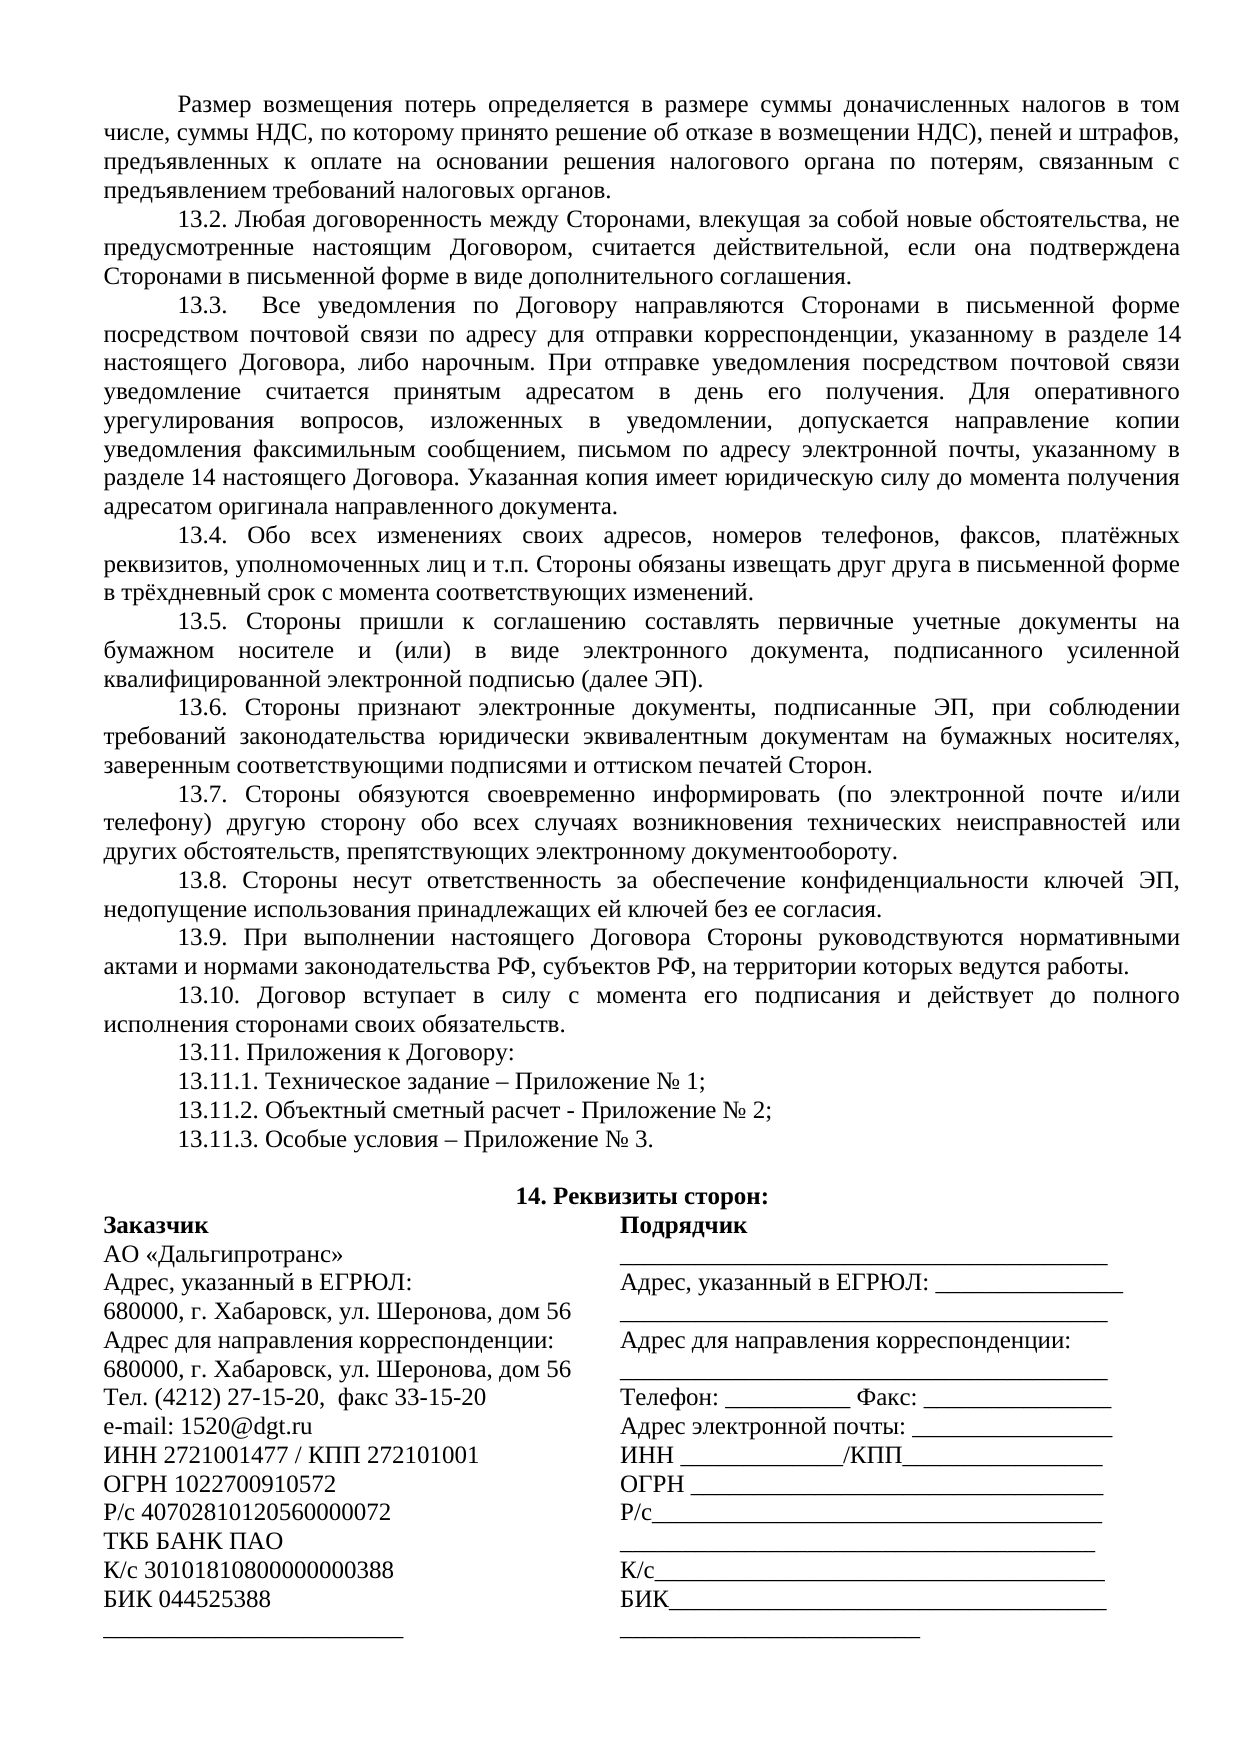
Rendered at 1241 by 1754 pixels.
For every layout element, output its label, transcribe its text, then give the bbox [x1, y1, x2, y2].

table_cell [613, 1613, 1159, 1641]
text 13.11.1. Техническое задание – Приложение № 1; [103, 1066, 1181, 1095]
table_cell _______________________________________ Адрес, указанный в ЕГРЮЛ: _______________ _______________________________________ Адрес для направления корреспонденции: _______________________________________ Телефон: __________ Факс: _______________ Адрес электронной почты: ________________ ИНН _____________/КПП________________ ОГРН _________________________________ Р/с____________________________________ ______________________________________ К/с____________________________________ БИК___________________________________ [613, 1239, 1159, 1612]
text 14. Реквизиты сторон: [103, 1181, 1181, 1210]
text 13.10. Договор вступает в силу с момента его подписания и действует до полного исполнения сторонами своих обязательств. [103, 980, 1181, 1037]
table_header Подрядчик [613, 1210, 1159, 1239]
text Размер возмещения потерь определяется в размере суммы доначисленных налогов в том числе, суммы НДС, по которому принято решение об отказе в возмещении НДС), пеней и штрафов, предъявленных к оплате на основании решения налогового органа по потерям, связанным с предъявлением требований налоговых органов. [103, 89, 1181, 204]
text 13.3. Все уведомления по Договору направляются Сторонами в письменной форме посредством почтовой связи по адресу для отправки корреспонденции, указанному в разделе 14 настоящего Договора, либо нарочным. При отправке уведомления посредством почтовой связи уведомление считается принятым адресатом в день его получения. Для оперативного урегулирования вопросов, изложенных в уведомлении, допускается направление копии уведомления факсимильным сообщением, письмом по адресу электронной почты, указанному в разделе 14 настоящего Договора. Указанная копия имеет юридическую силу до момента получения адресатом оригинала направленного документа. [103, 290, 1181, 520]
text 13.11.3. Особые условия – Приложение № 3. [103, 1124, 1181, 1152]
text 13.11. Приложения к Договору: [103, 1037, 1181, 1066]
table_header Заказчик [96, 1210, 613, 1239]
text 13.6. Стороны признают электронные документы, подписанные ЭП, при соблюдении требований законодательства юридически эквивалентным документам на бумажных носителях, заверенным соответствующими подписями и оттиском печатей Сторон. [103, 692, 1181, 779]
text 13.8. Стороны несут ответственность за обеспечение конфиденциальности ключей ЭП, недопущение использования принадлежащих ей ключей без ее согласия. [103, 865, 1181, 922]
text 13.2. Любая договоренность между Сторонами, влекущая за собой новые обстоятельства, не предусмотренные настоящим Договором, считается действительной, если она подтверждена Сторонами в письменной форме в виде дополнительного соглашения. [103, 204, 1181, 290]
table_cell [96, 1613, 613, 1641]
text 13.7. Стороны обязуются своевременно информировать (по электронной почте и/или телефону) другую сторону обо всех случаях возникновения технических неисправностей или других обстоятельств, препятствующих электронному документообороту. [103, 779, 1181, 865]
text 13.9. При выполнении настоящего Договора Стороны руководствуются нормативными актами и нормами законодательства РФ, субъектов РФ, на территории которых ведутся работы. [103, 922, 1181, 980]
text 13.5. Стороны пришли к соглашению составлять первичные учетные документы на бумажном носителе и (или) в виде электронного документа, подписанного усиленной квалифицированной электронной подписью (далее ЭП). [103, 606, 1181, 692]
text 13.4. Обо всех изменениях своих адресов, номеров телефонов, факсов, платёжных реквизитов, уполномоченных лиц и т.п. Стороны обязаны извещать друг друга в письменной форме в трёхдневный срок с момента соответствующих изменений. [103, 520, 1181, 606]
text 13.11.2. Объектный сметный расчет - Приложение № 2; [103, 1095, 1181, 1124]
table_cell АО «Дальгипротранс» Адрес, указанный в ЕГРЮЛ: 680000, г. Хабаровск, ул. Шеронова, дом 56 Адрес для направления корреспонденции: 680000, г. Хабаровск, ул. Шеронова, дом 56 Тел. (4212) 27-15-20, факс 33-15-20 e-mail: 1520@dgt.ru ИНН 2721001477 / КПП 272101001 ОГРН 1022700910572 Р/с 40702810120560000072 ТКБ БАНК ПАО К/с 30101810800000000388 БИК 044525388 [96, 1239, 613, 1612]
